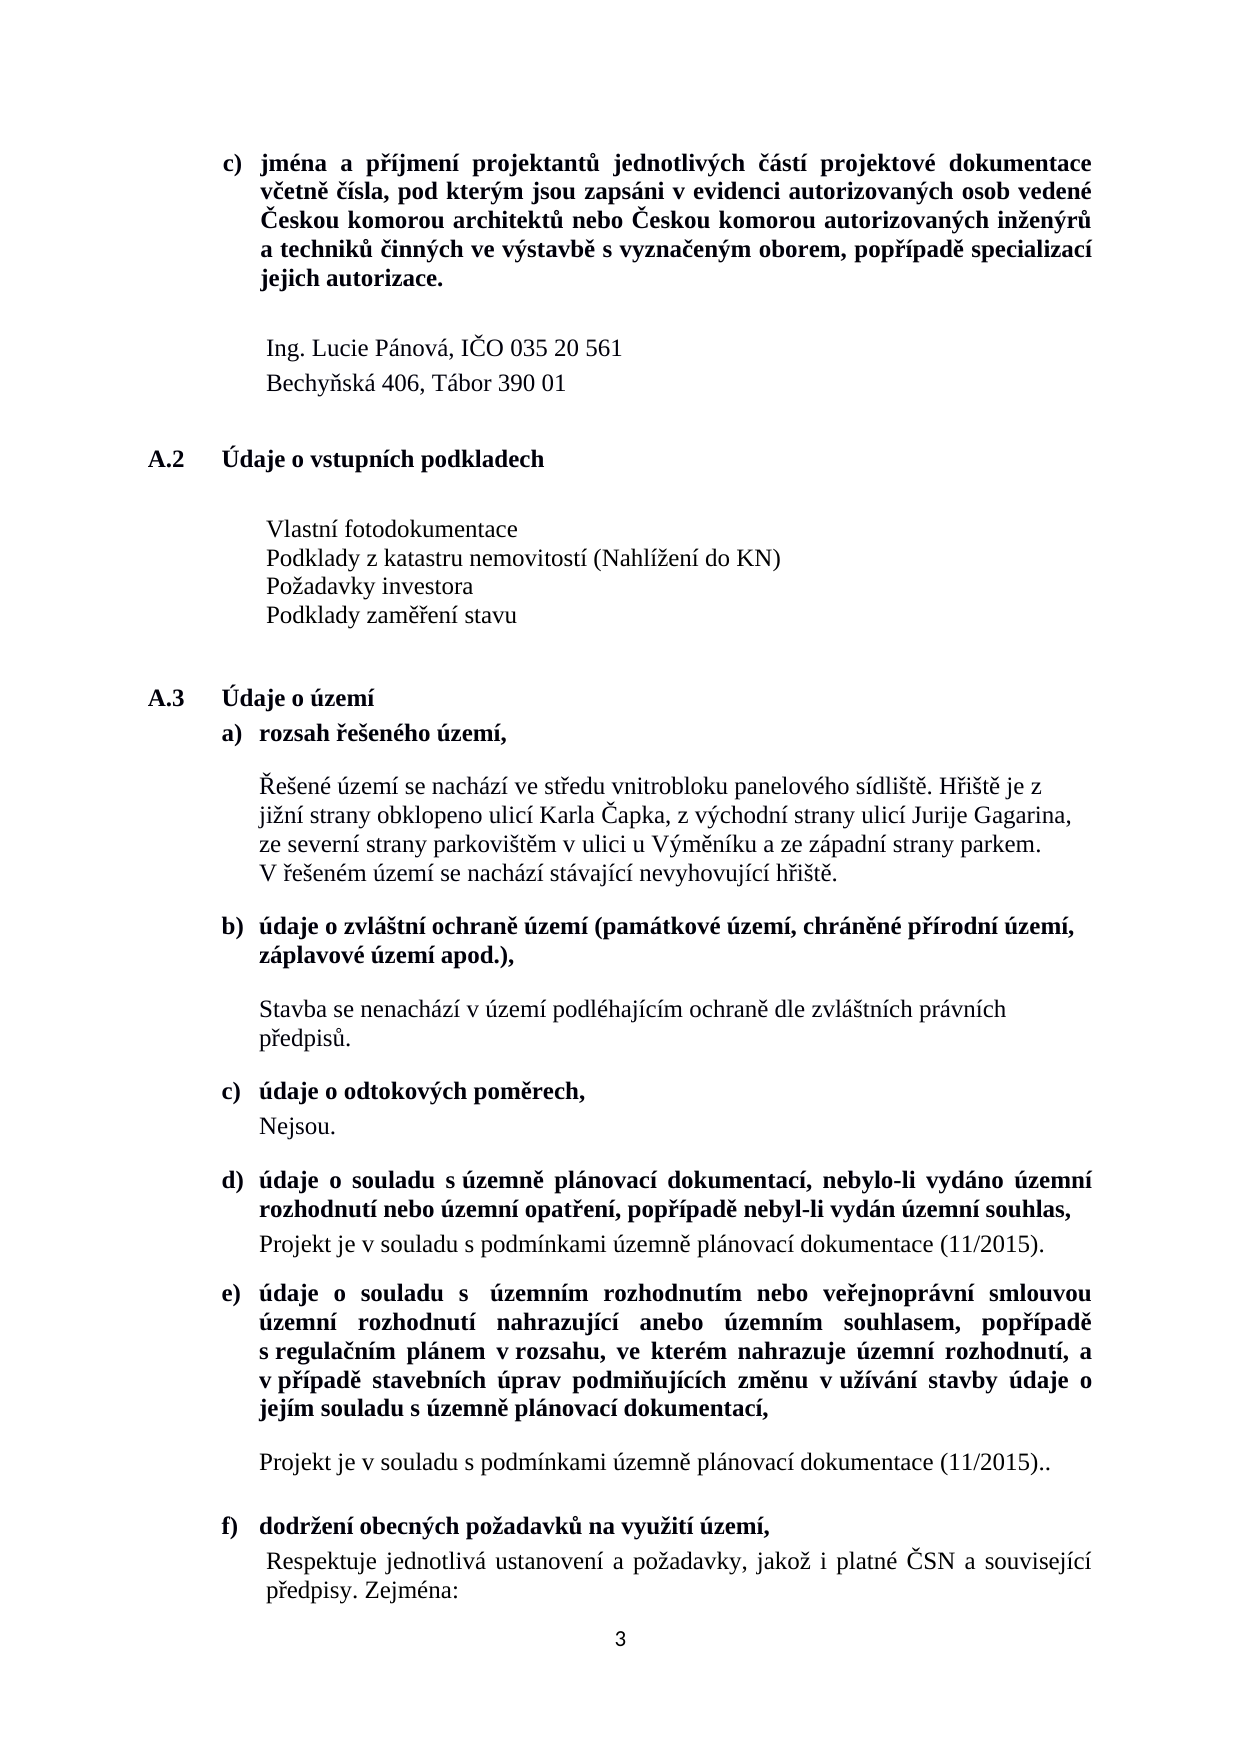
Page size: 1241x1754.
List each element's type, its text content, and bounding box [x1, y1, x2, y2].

list rozsah řešeného území, [221, 718, 1093, 746]
text A.2 Údaje o vstupních podkladech [148, 444, 1093, 473]
list údaje o souladu s územním rozhodnutím nebo veřejnoprávní smlouvou územní rozhodnutí nahrazující anebo územním souhlasem, popřípadě s regulačním plánem v rozsahu, ve kterém nahrazuje územní rozhodnutí, a v případě stavebních úprav podmiňujících změnu v užívání stavby údaje o jejím souladu s územně plánovací dokumentací, [221, 1278, 1093, 1422]
text Nejsou. [259, 1111, 1093, 1140]
list Respektuje jednotlivá ustanovení a požadavky, jakož i platné ČSN a související předpisy. Zejména: [266, 1546, 1093, 1603]
text Bechyňská 406, Tábor 390 01 [266, 368, 1093, 396]
list údaje o souladu s územně plánovací dokumentací, nebylo-li vydáno územní rozhodnutí nebo územní opatření, popřípadě nebyl-li vydán územní souhlas, [221, 1165, 1093, 1223]
text Řešené území se nachází ve středu vnitrobloku panelového sídliště. Hřiště je z jižní strany obklopeno ulicí Karla Čapka, z východní strany ulicí Jurije Gagarina, ze severní strany parkovištěm v ulici u Výměníku a ze západní strany parkem. V řešeném území se nachází stávající nevyhovující hřiště. [259, 771, 1093, 886]
text A.3 Údaje o území [148, 683, 1093, 711]
list jména a příjmení projektantů jednotlivých částí projektové dokumentace včetně čísla, pod kterým jsou zapsáni v evidenci autorizovaných osob vedené Českou komorou architektů nebo Českou komorou autorizovaných inženýrů a techniků činných ve výstavbě s vyznačeným oborem, popřípadě specializací jejich autorizace. [223, 148, 1093, 291]
text Stavba se nenachází v území podléhajícím ochraně dle zvláštních právních předpisů. [259, 994, 1093, 1051]
list Projekt je v souladu s podmínkami územně plánovací dokumentace (11/2015). [259, 1229, 1093, 1258]
list Projekt je v souladu s podmínkami územně plánovací dokumentace (11/2015).. [259, 1447, 1093, 1476]
list Podklady z katastru nemovitostí (Nahlížení do KN) [266, 543, 1093, 571]
list Požadavky investora [266, 571, 1093, 600]
text Ing. Lucie Pánová, IČO 035 20 561 [266, 333, 1093, 361]
list dodržení obecných požadavků na využití území, [221, 1511, 1093, 1540]
list Podklady zaměření stavu [266, 600, 1093, 629]
list Vlastní fotodokumentace [266, 514, 1093, 543]
list údaje o odtokových poměrech, [221, 1076, 1093, 1105]
list údaje o zvláštní ochraně území (památkové území, chráněné přírodní území, záplavové území apod.), [221, 911, 1093, 969]
